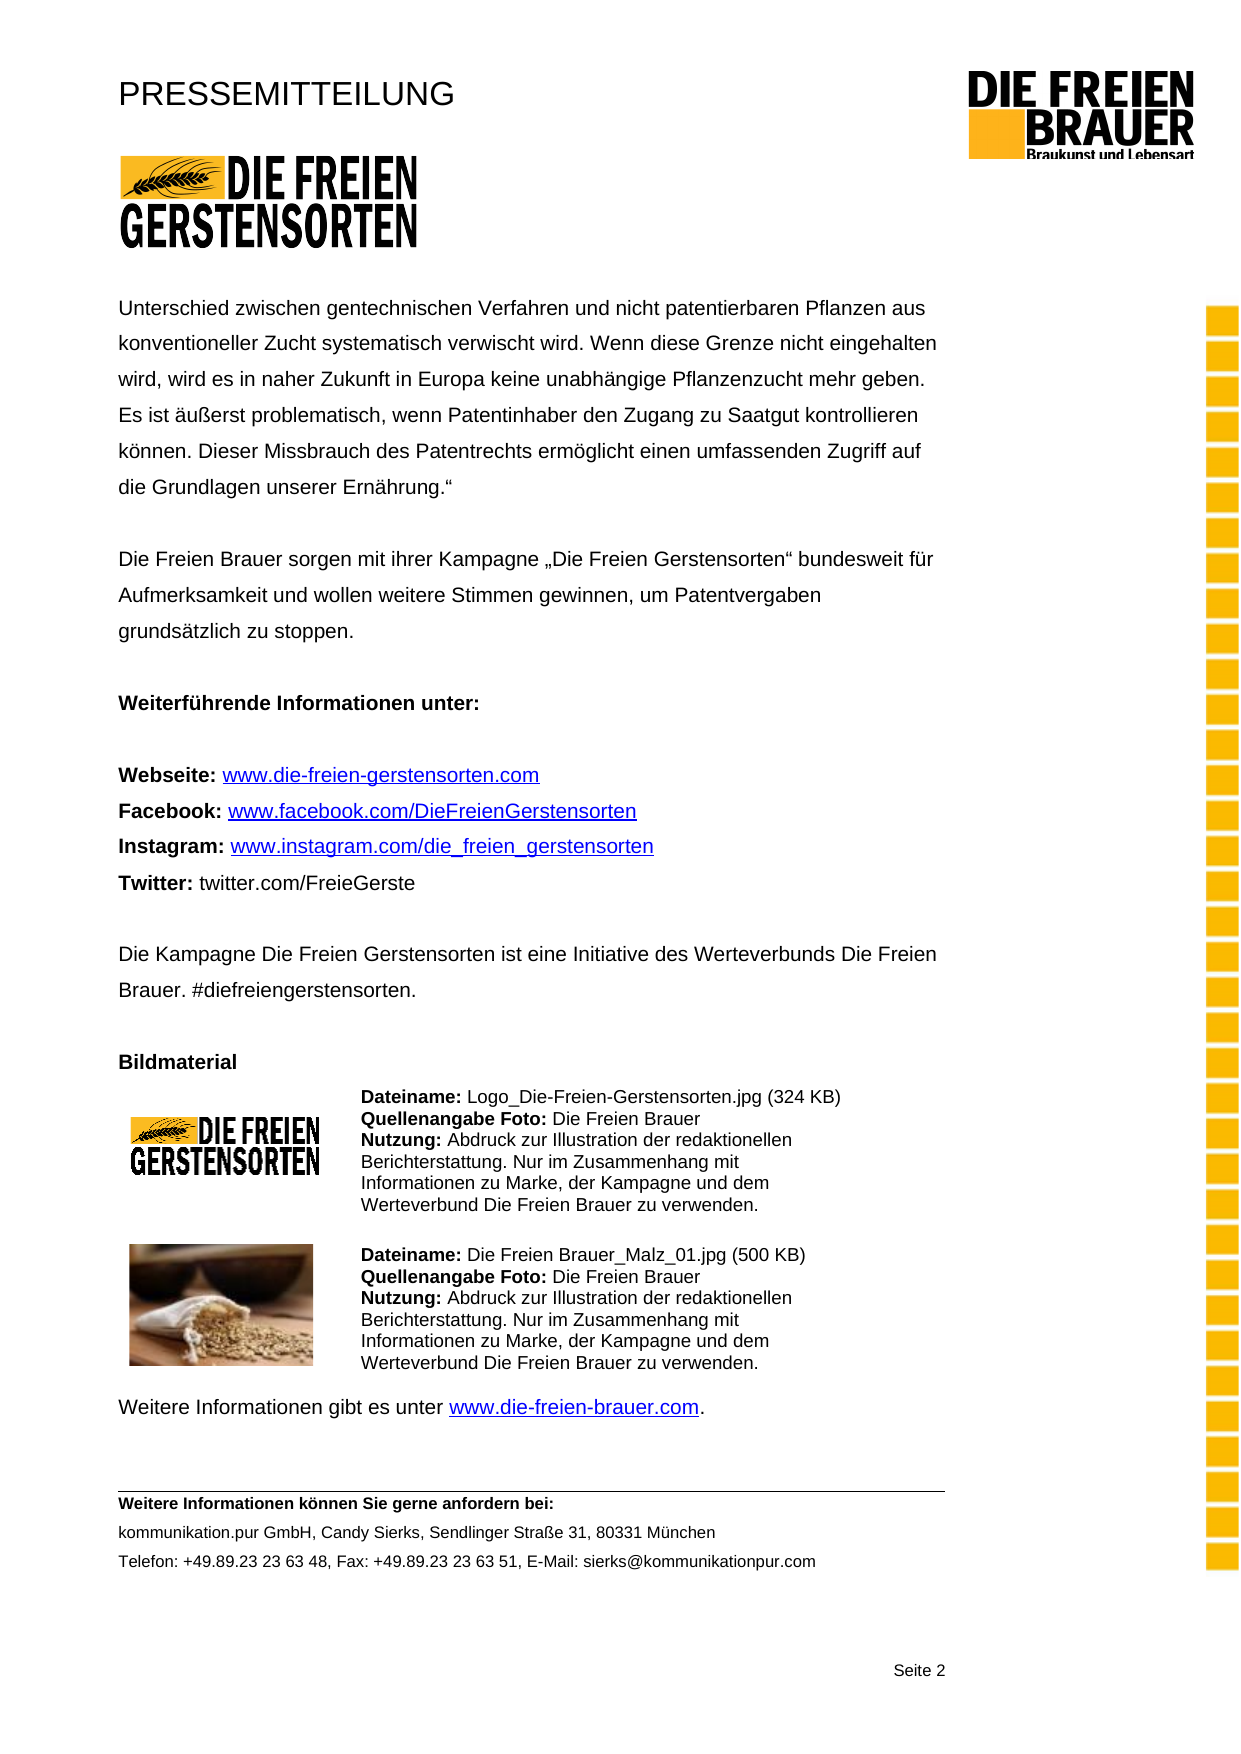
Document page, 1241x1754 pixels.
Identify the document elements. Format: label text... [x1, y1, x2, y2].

text Weitere Informationen gibt es unter www.die-freien-brauer.com. [118, 1395, 945, 1419]
text Instagram: www.instagram.com/die_freien_gerstensorten [118, 834, 945, 858]
text kommunikation.pur GmbH, Candy Sierks, Sendlinger Straße 31, 80331 München [118, 1523, 945, 1542]
text Die Kampagne Die Freien Gerstensorten ist eine Initiative des Werteverbunds Die Freien Brauer. #diefreiengerstensorten. [118, 942, 945, 1002]
picture [118, 153, 418, 254]
text Webseite: www.die-freien-gerstensorten.com [118, 762, 945, 786]
picture [129, 1115, 321, 1179]
text Bildmaterial [118, 1050, 945, 1074]
text Telefon: +49.89.23 23 63 48, Fax: +49.89.23 23 63 51, E-Mail: sierks@kommunikationpur.com [118, 1551, 945, 1571]
text Die Freien Brauer sorgen mit ihrer Kampagne „Die Freien Gerstensorten“ bundesweit für Aufmerksamkeit und wollen weitere Stimmen gewinnen, um Patentvergaben grundsätzlich zu stoppen. [118, 547, 945, 643]
text Weitere Informationen können Sie gerne anfordern bei: [118, 1492, 945, 1513]
text Facebook: www.facebook.com/DieFreienGerstensorten [118, 798, 945, 822]
picture [1205, 295, 1239, 1577]
table_cell Dateiname: Die Freien Brauer_Malz_01.jpg (500 KB) Quellenangabe Foto: Die Freien Brauer Nutzung: Abdruck zur Illustration der redaktionellen Berichterstattung. Nur im Zusammenhang mit Informationen zu Marke, der Kampagne und dem Werteverbund Die Freien Brauer zu verwenden. [349, 1244, 856, 1395]
table_header Dateiname: Logo_Die-Freien-Gerstensorten.jpg (324 KB) Quellenangabe Foto: Die Freien Brauer Nutzung: Abdruck zur Illustration der redaktionellen Berichterstattung. Nur im Zusammenhang mit Informationen zu Marke, der Kampagne und dem Werteverbund Die Freien Brauer zu verwenden. [349, 1086, 856, 1244]
text Weiterführende Informationen unter: [118, 691, 945, 714]
text Twitter: twitter.com/FreieGerste [118, 870, 945, 894]
table_header [118, 1086, 349, 1244]
picture [129, 1244, 314, 1366]
picture [966, 71, 1194, 159]
table_cell [118, 1244, 349, 1395]
